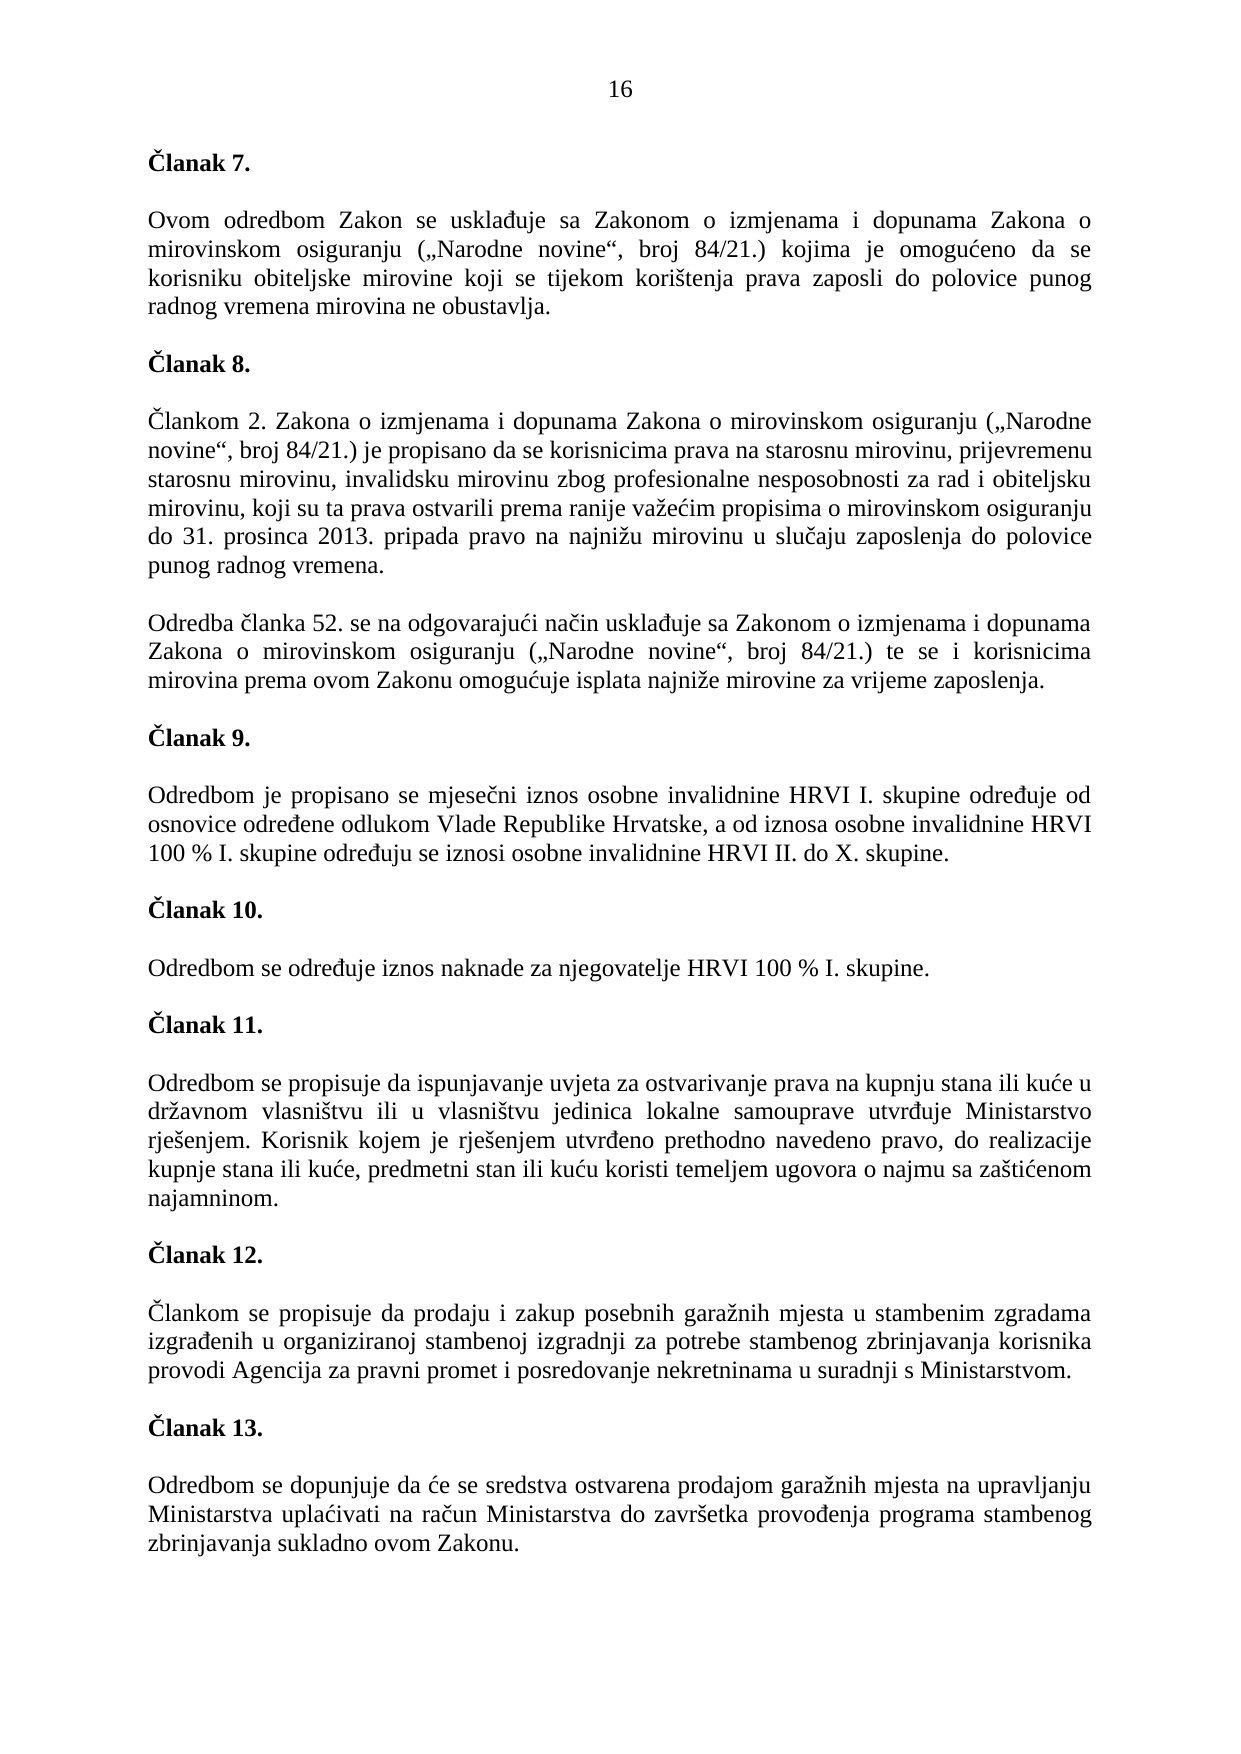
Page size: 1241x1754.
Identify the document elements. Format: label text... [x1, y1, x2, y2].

text Članak 7. [148, 148, 1093, 176]
text Člankom se propisuje da prodaju i zakup posebnih garažnih mjesta u stambenim zgradama izgrađenih u organiziranoj stambenoj izgradnji za potrebe stambenog zbrinjavanja korisnika provodi Agencija za pravni promet i posredovanje nekretninama u suradnji s Ministarstvom. [148, 1298, 1093, 1384]
text Članak 13. [148, 1413, 1093, 1441]
text Odredbom se dopunjuje da će se sredstva ostvarena prodajom garažnih mjesta na upravljanju Ministarstva uplaćivati na račun Ministarstva do završetka provođenja programa stambenog zbrinjavanja sukladno ovom Zakonu. [148, 1470, 1093, 1556]
text Članak 12. [148, 1240, 1093, 1269]
text Člankom 2. Zakona o izmjenama i dopunama Zakona o mirovinskom osiguranju („Narodne novine“, broj 84/21.) je propisano da se korisnicima prava na starosnu mirovinu, prijevremenu starosnu mirovinu, invalidsku mirovinu zbog profesionalne nesposobnosti za rad i obiteljsku mirovinu, koji su ta prava ostvarili prema ranije važećim propisima o mirovinskom osiguranju do 31. prosinca 2013. pripada pravo na najnižu mirovinu u slučaju zaposlenja do polovice punog radnog vremena. [148, 406, 1093, 579]
text Odredbom se određuje iznos naknade za njegovatelje HRVI 100 % I. skupine. [148, 953, 1093, 981]
text Članak 9. [148, 723, 1093, 751]
text Odredbom je propisano se mjesečni iznos osobne invalidnine HRVI I. skupine određuje od osnovice određene odlukom Vlade Republike Hrvatske, a od iznosa osobne invalidnine HRVI 100 % I. skupine određuju se iznosi osobne invalidnine HRVI II. do X. skupine. [148, 780, 1093, 866]
text Članak 11. [148, 1010, 1093, 1039]
text Odredba članka 52. se na odgovarajući način usklađuje sa Zakonom o izmjenama i dopunama Zakona o mirovinskom osiguranju („Narodne novine“, broj 84/21.) te se i korisnicima mirovina prema ovom Zakonu omogućuje isplata najniže mirovine za vrijeme zaposlenja. [148, 608, 1093, 694]
text Ovom odredbom Zakon se usklađuje sa Zakonom o izmjenama i dopunama Zakona o mirovinskom osiguranju („Narodne novine“, broj 84/21.) kojima je omogućeno da se korisniku obiteljske mirovine koji se tijekom korištenja prava zaposli do polovice punog radnog vremena mirovina ne obustavlja. [148, 205, 1093, 320]
text Odredbom se propisuje da ispunjavanje uvjeta za ostvarivanje prava na kupnju stana ili kuće u državnom vlasništvu ili u vlasništvu jedinica lokalne samouprave utvrđuje Ministarstvo rješenjem. Korisnik kojem je rješenjem utvrđeno prethodno navedeno pravo, do realizacije kupnje stana ili kuće, predmetni stan ili kuću koristi temeljem ugovora o najmu sa zaštićenom najamninom. [148, 1068, 1093, 1211]
text Članak 8. [148, 349, 1093, 378]
text Članak 10. [148, 895, 1093, 924]
